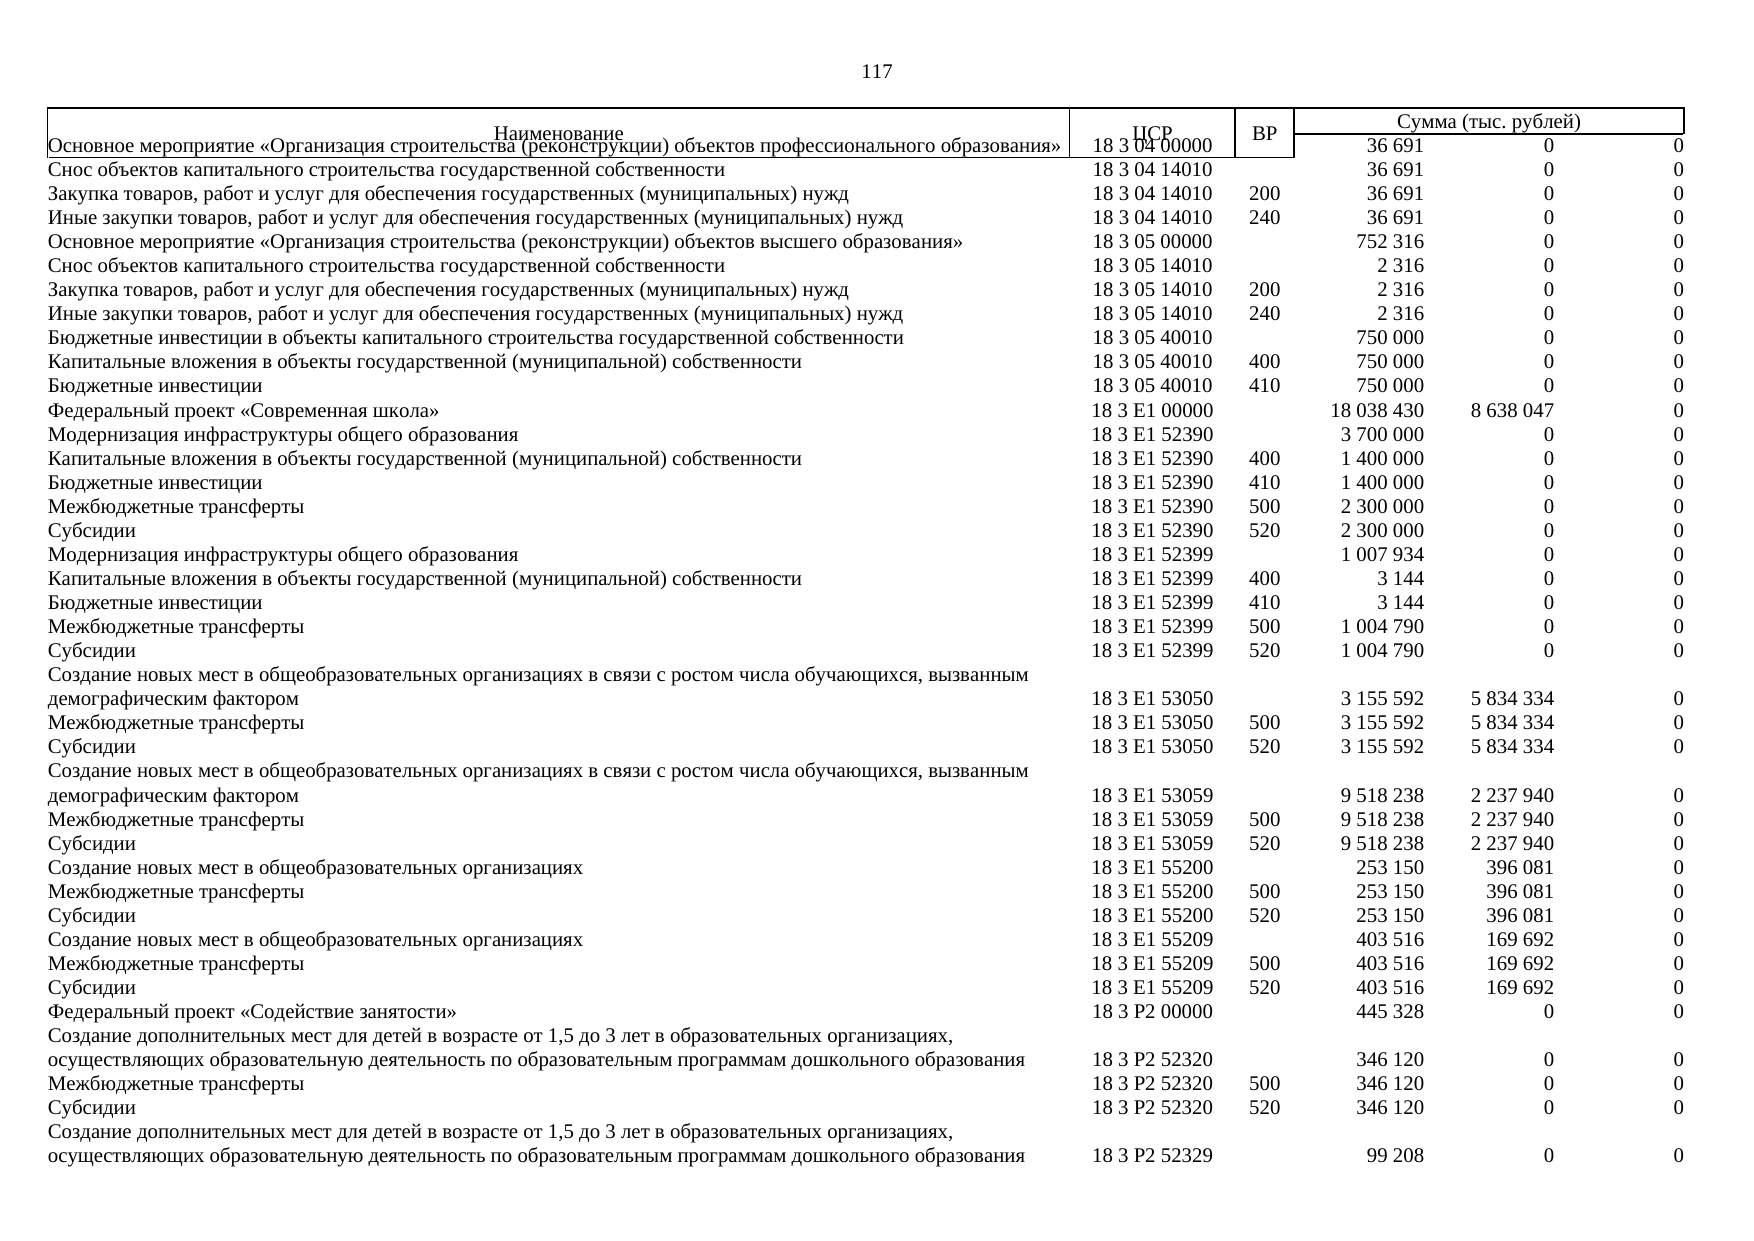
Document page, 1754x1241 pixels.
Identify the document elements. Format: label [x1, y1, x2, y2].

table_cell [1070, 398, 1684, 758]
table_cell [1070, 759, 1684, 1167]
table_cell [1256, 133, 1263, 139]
table_header [48, 109, 1069, 133]
table_header [1070, 109, 1234, 133]
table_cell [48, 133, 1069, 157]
table_header [1236, 109, 1293, 133]
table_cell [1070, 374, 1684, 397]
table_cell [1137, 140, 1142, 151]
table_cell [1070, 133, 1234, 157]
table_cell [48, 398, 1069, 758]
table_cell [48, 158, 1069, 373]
table_header [1295, 109, 1683, 133]
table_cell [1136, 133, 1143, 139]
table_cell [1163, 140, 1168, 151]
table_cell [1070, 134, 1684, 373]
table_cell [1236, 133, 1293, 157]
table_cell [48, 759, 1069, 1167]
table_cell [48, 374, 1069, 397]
